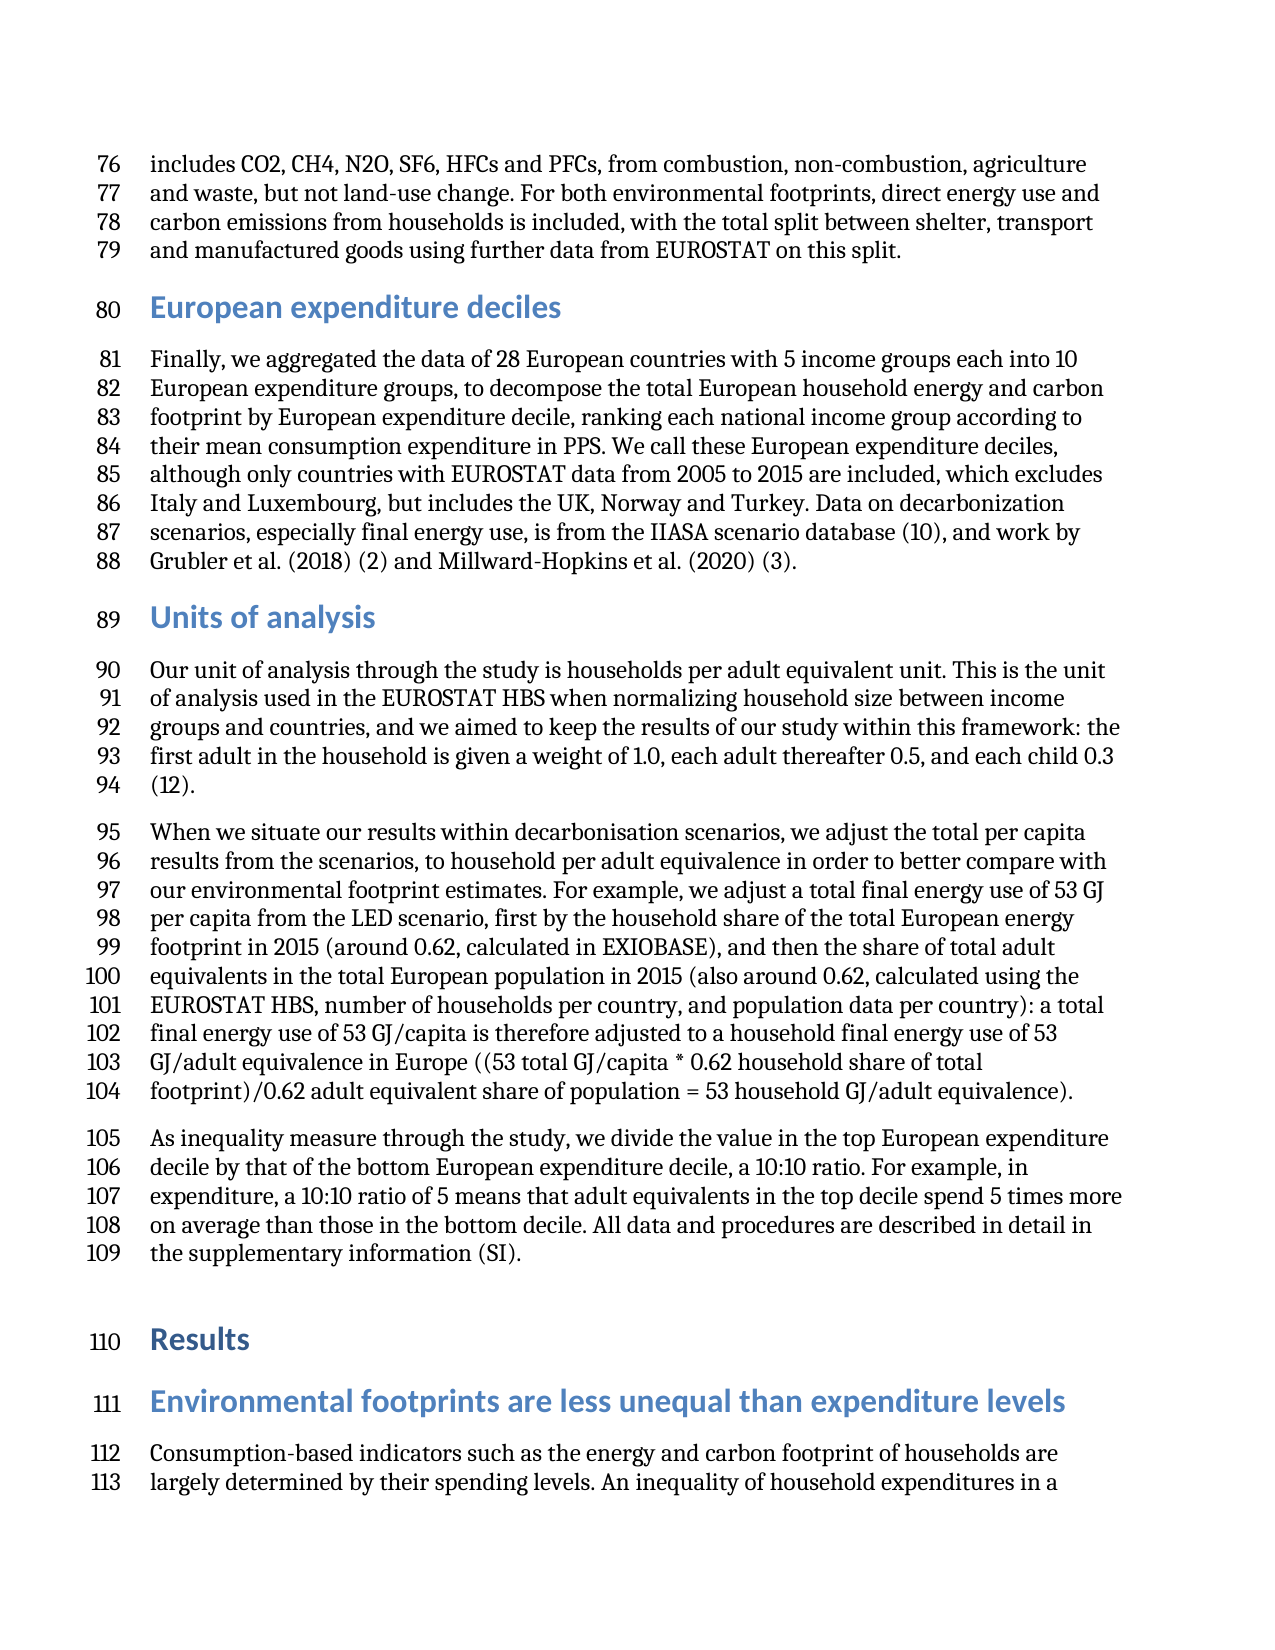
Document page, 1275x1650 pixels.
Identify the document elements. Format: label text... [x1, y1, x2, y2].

text Finally, we aggregated the data of 28 European countries with 5 income groups each into 10 European expenditure groups, to decompose the total European household energy and carbon footprint by European expenditure decile, ranking each national income group according to their mean consumption expenditure in PPS. We call these European expenditure deciles, although only countries with EUROSTAT data from 2005 to 2015 are included, which excludes Italy and Luxembourg, but includes the UK, Norway and Turkey. Data on decarbonization scenarios, especially final energy use, is from the IIASA scenario database (10), and work by Grubler et al. (2018) (2) and Millward-Hopkins et al. (2020) (3). [150, 345, 1125, 575]
subtitle Results [150, 1318, 1125, 1359]
text As inequality measure through the study, we divide the value in the top European expenditure decile by that of the bottom European expenditure decile, a 10:10 ratio. For example, in expenditure, a 10:10 ratio of 5 means that adult equivalents in the top decile spend 5 times more on average than those in the bottom decile. All data and procedures are described in detail in the supplementary information (SI). [150, 1124, 1125, 1268]
subtitle European expenditure deciles [150, 286, 1125, 327]
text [150, 150, 1125, 265]
subtitle Units of analysis [150, 596, 1125, 637]
subtitle Environmental footprints are less unequal than expenditure levels [150, 1380, 1125, 1420]
text When we situate our results within decarbonisation scenarios, we adjust the total per capita results from the scenarios, to household per adult equivalence in order to better compare with our environmental footprint estimates. For example, we adjust a total final energy use of 53 GJ per capita from the LED scenario, first by the household share of the total European energy footprint in 2015 (around 0.62, calculated in EXIOBASE), and then the share of total adult equivalents in the total European population in 2015 (also around 0.62, calculated using the EUROSTAT HBS, number of households per country, and population data per country): a total final energy use of 53 GJ/capita is therefore adjusted to a household final energy use of 53 GJ/adult equivalence in Europe ((53 total GJ/capita * 0.62 household share of total footprint)/0.62 adult equivalent share of population = 53 household GJ/adult equivalence). [150, 818, 1125, 1106]
text Our unit of analysis through the study is households per adult equivalent unit. This is the unit of analysis used in the EUROSTAT HBS when normalizing household size between income groups and countries, and we aimed to keep the results of our study within this framework: the first adult in the household is given a weight of 1.0, each adult thereafter 0.5, and each child 0.3 (12). [150, 656, 1125, 799]
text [150, 1439, 1125, 1497]
